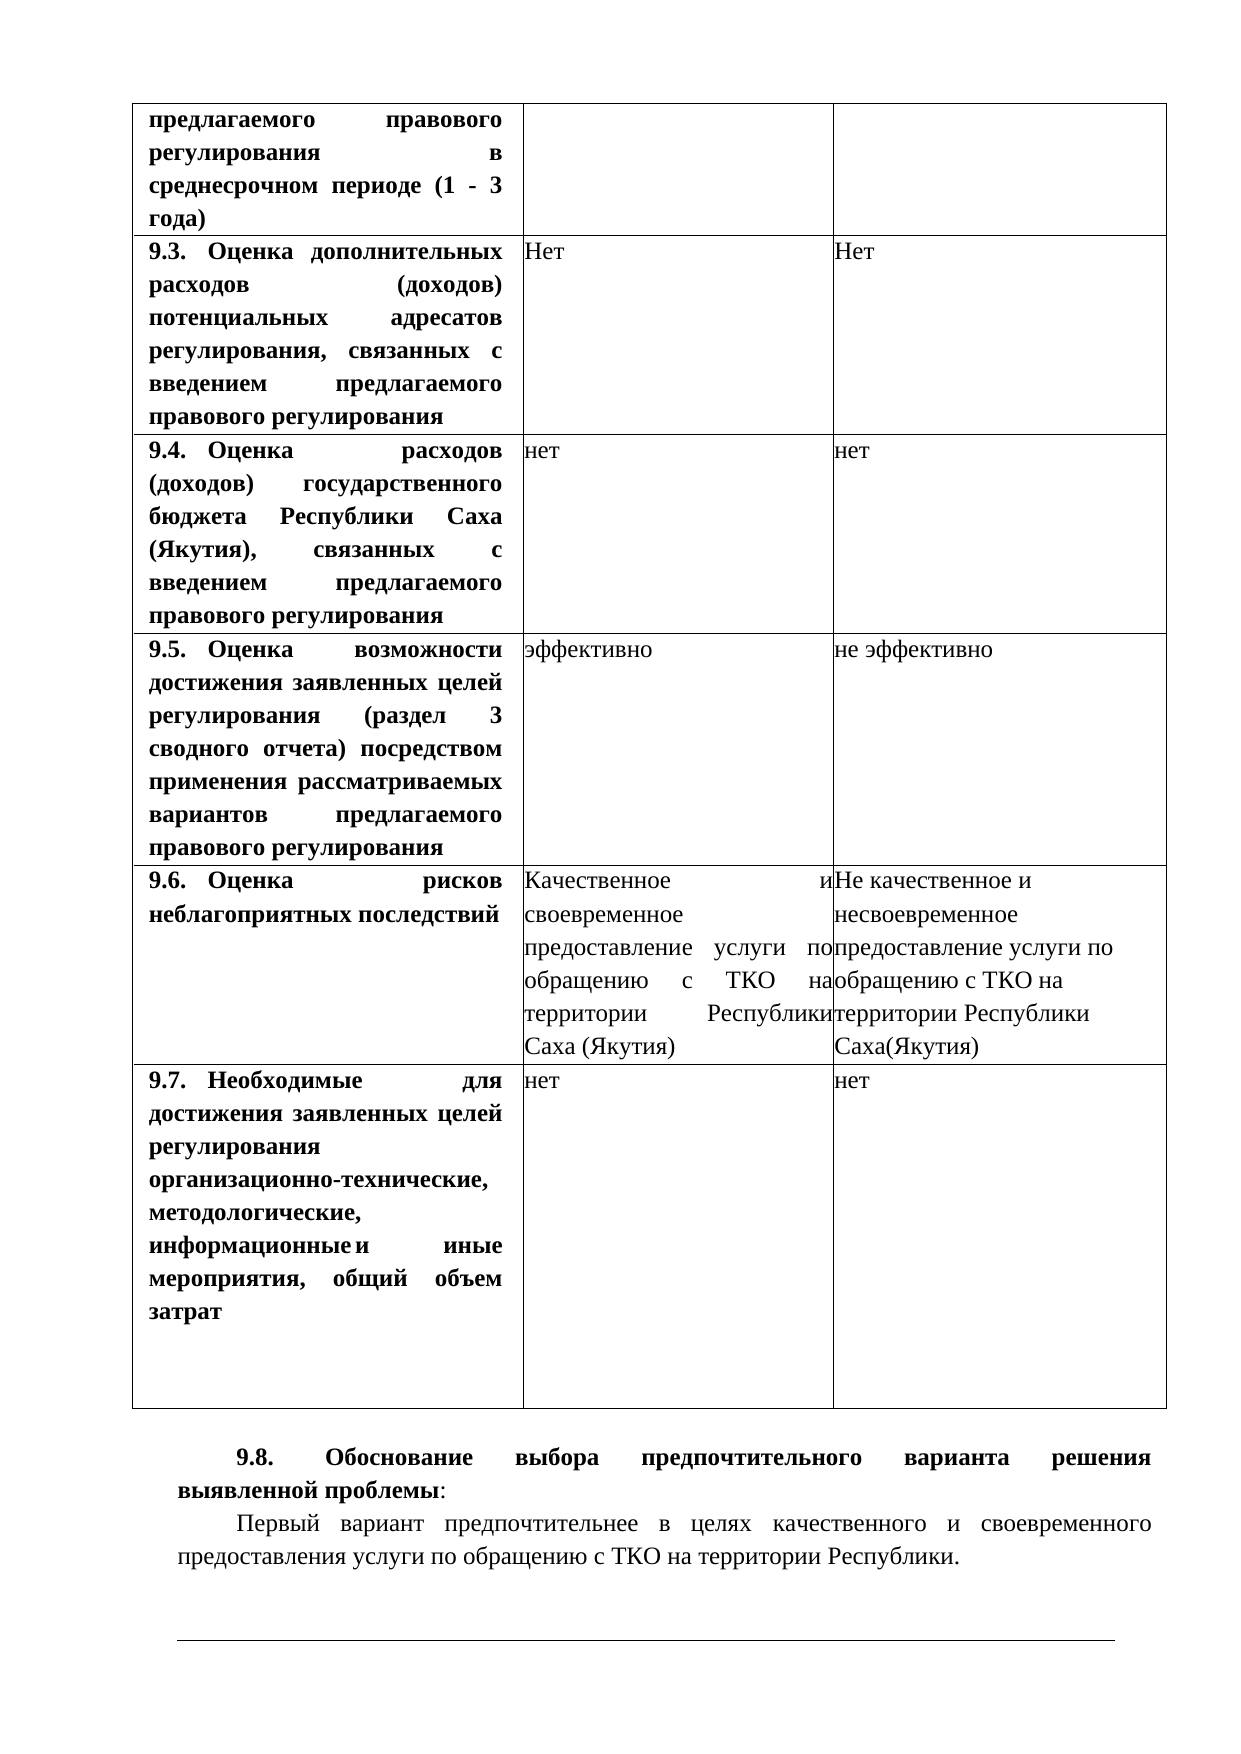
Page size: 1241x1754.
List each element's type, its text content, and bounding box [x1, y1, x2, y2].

table_cell Нет [834, 236, 1166, 434]
table_cell Оценка возможности достижения заявленных целей регулирования (раздел 3 сводного отчета) посредством применения рассматриваемых вариантов предлагаемого правового регулирования [133, 634, 523, 864]
table_cell Оценка расходов (доходов) государственного бюджета Республики Саха (Якутия), связанных с введением предлагаемого правового регулирования [133, 435, 523, 633]
text Первый вариант предпочтительнее в целях качественного и своевременного предоставления услуги по обращению с ТКО на территории Республики. [177, 1508, 1152, 1570]
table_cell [133, 104, 523, 235]
table_cell нет [524, 1065, 833, 1408]
table_cell Не качественное и несвоевременное предоставление услуги по обращению с ТКО на территории Республики Саха(Якутия) [834, 866, 1166, 1064]
table_cell Оценка дополнительных расходов (доходов) потенциальных адресатов регулирования, связанных с введением предлагаемого правового регулирования [133, 236, 523, 434]
list Обоснование выбора предпочтительного варианта решения выявленной проблемы: [177, 1442, 1152, 1504]
table_cell Качественное и своевременное предоставление услуги по обращению с ТКО на территории Республики Саха (Якутия) [524, 866, 833, 1064]
table_cell Нет [524, 236, 833, 434]
table_cell не эффективно [834, 634, 1166, 864]
table_cell нет [834, 435, 1166, 633]
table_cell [834, 104, 1166, 235]
table_cell нет [834, 1065, 1166, 1408]
table_cell Необходимые для достижения заявленных целей регулирования организационно-технические, методологические, информационные и иные мероприятия, общий объем затрат [133, 1065, 523, 1408]
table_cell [524, 104, 833, 235]
table_cell Оценка рисков неблагоприятных последствий [133, 866, 523, 1064]
table_cell эффективно [524, 634, 833, 864]
table_cell нет [524, 435, 833, 633]
